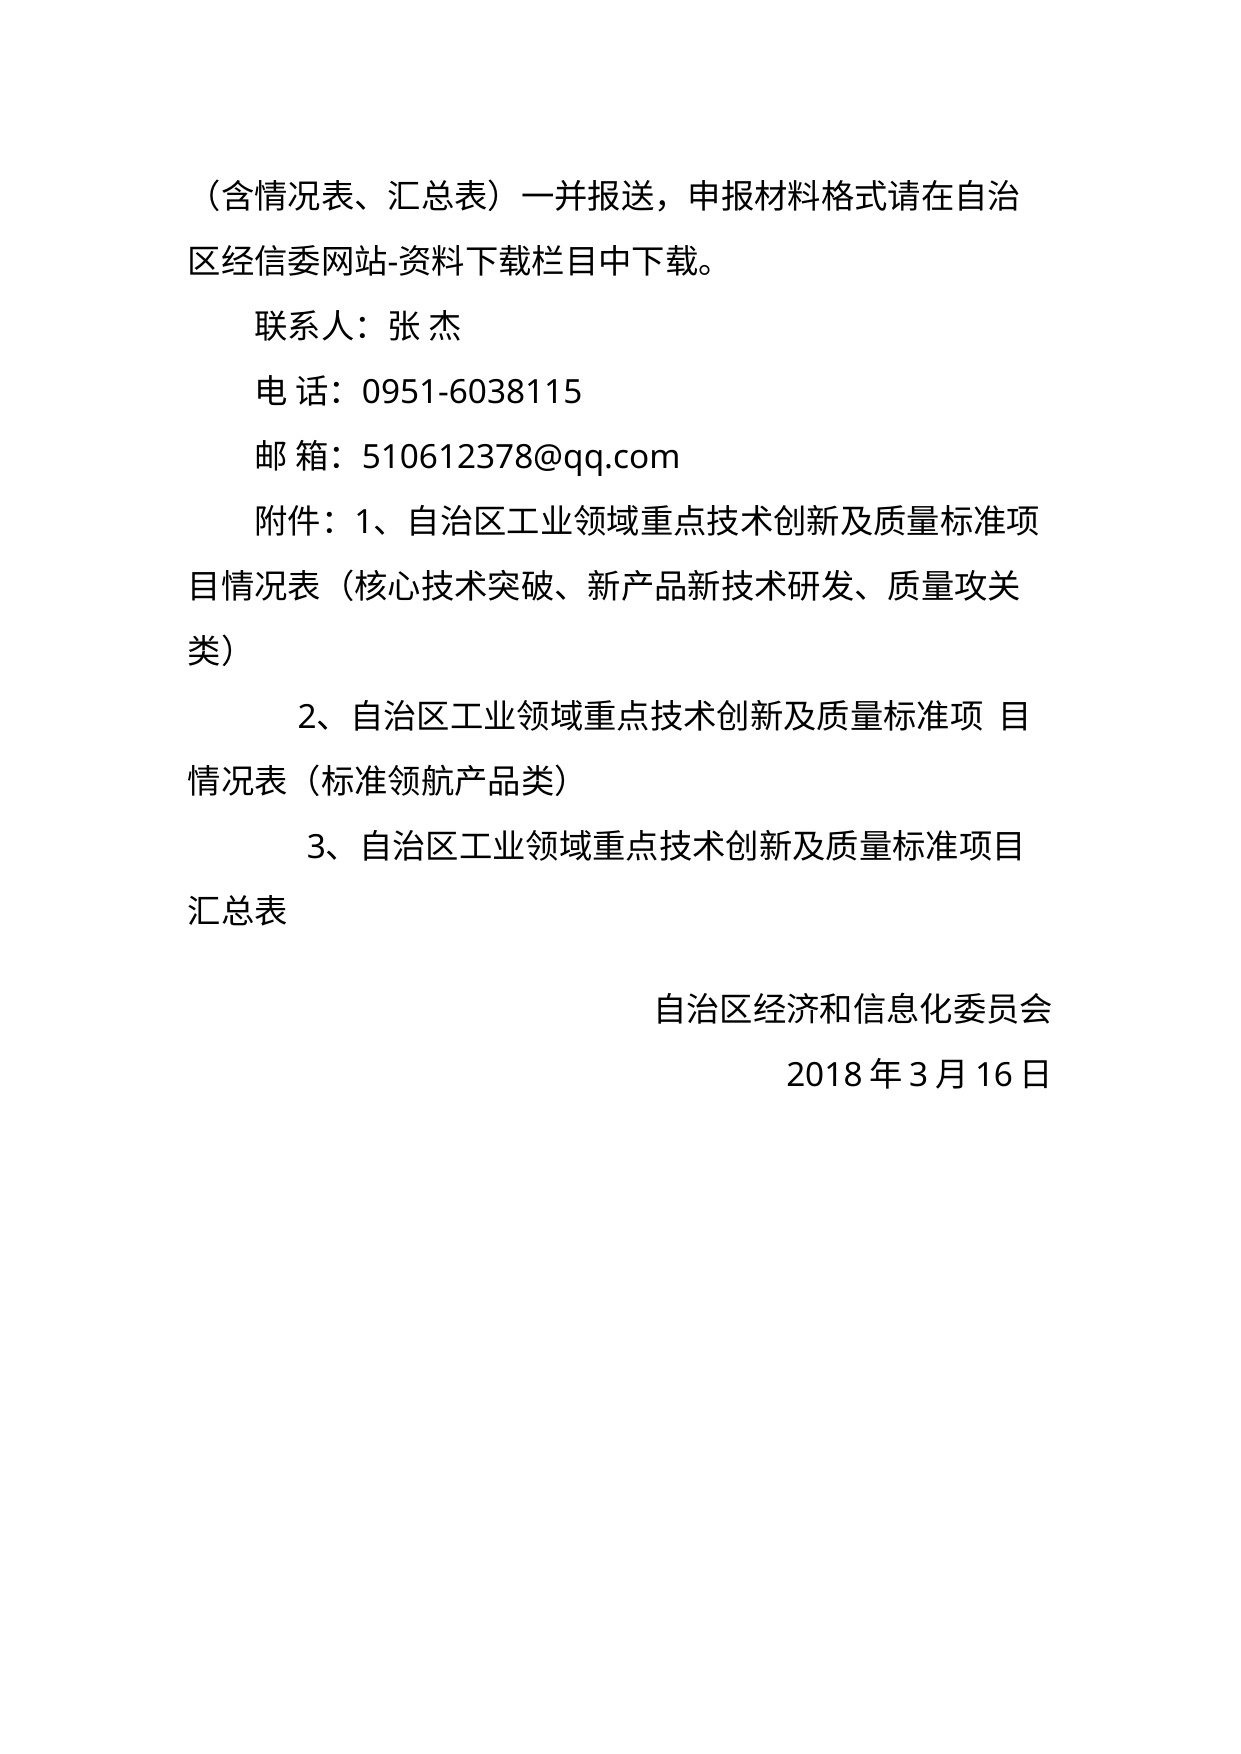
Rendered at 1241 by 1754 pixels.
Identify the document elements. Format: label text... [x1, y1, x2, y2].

text 电 话：0951-6038115 [187, 357, 1053, 422]
text 自治区经济和信息化委员会 [187, 974, 1053, 1039]
text 2018年3月16日 [187, 1039, 1053, 1104]
text 附件：1、自治区工业领域重点技术创新及质量标准项 目情况表（核心技术突破、新产品新技术研发、质量攻关类） [187, 487, 1053, 682]
text 3、自治区工业领域重点技术创新及质量标准项目汇总表 [187, 812, 1053, 942]
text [187, 162, 1053, 292]
text 联系人：张 杰 [187, 292, 1053, 357]
text 邮 箱：510612378@qq.com [187, 422, 1053, 487]
text 2、自治区工业领域重点技术创新及质量标准项 目情况表（标准领航产品类） [187, 682, 1053, 812]
